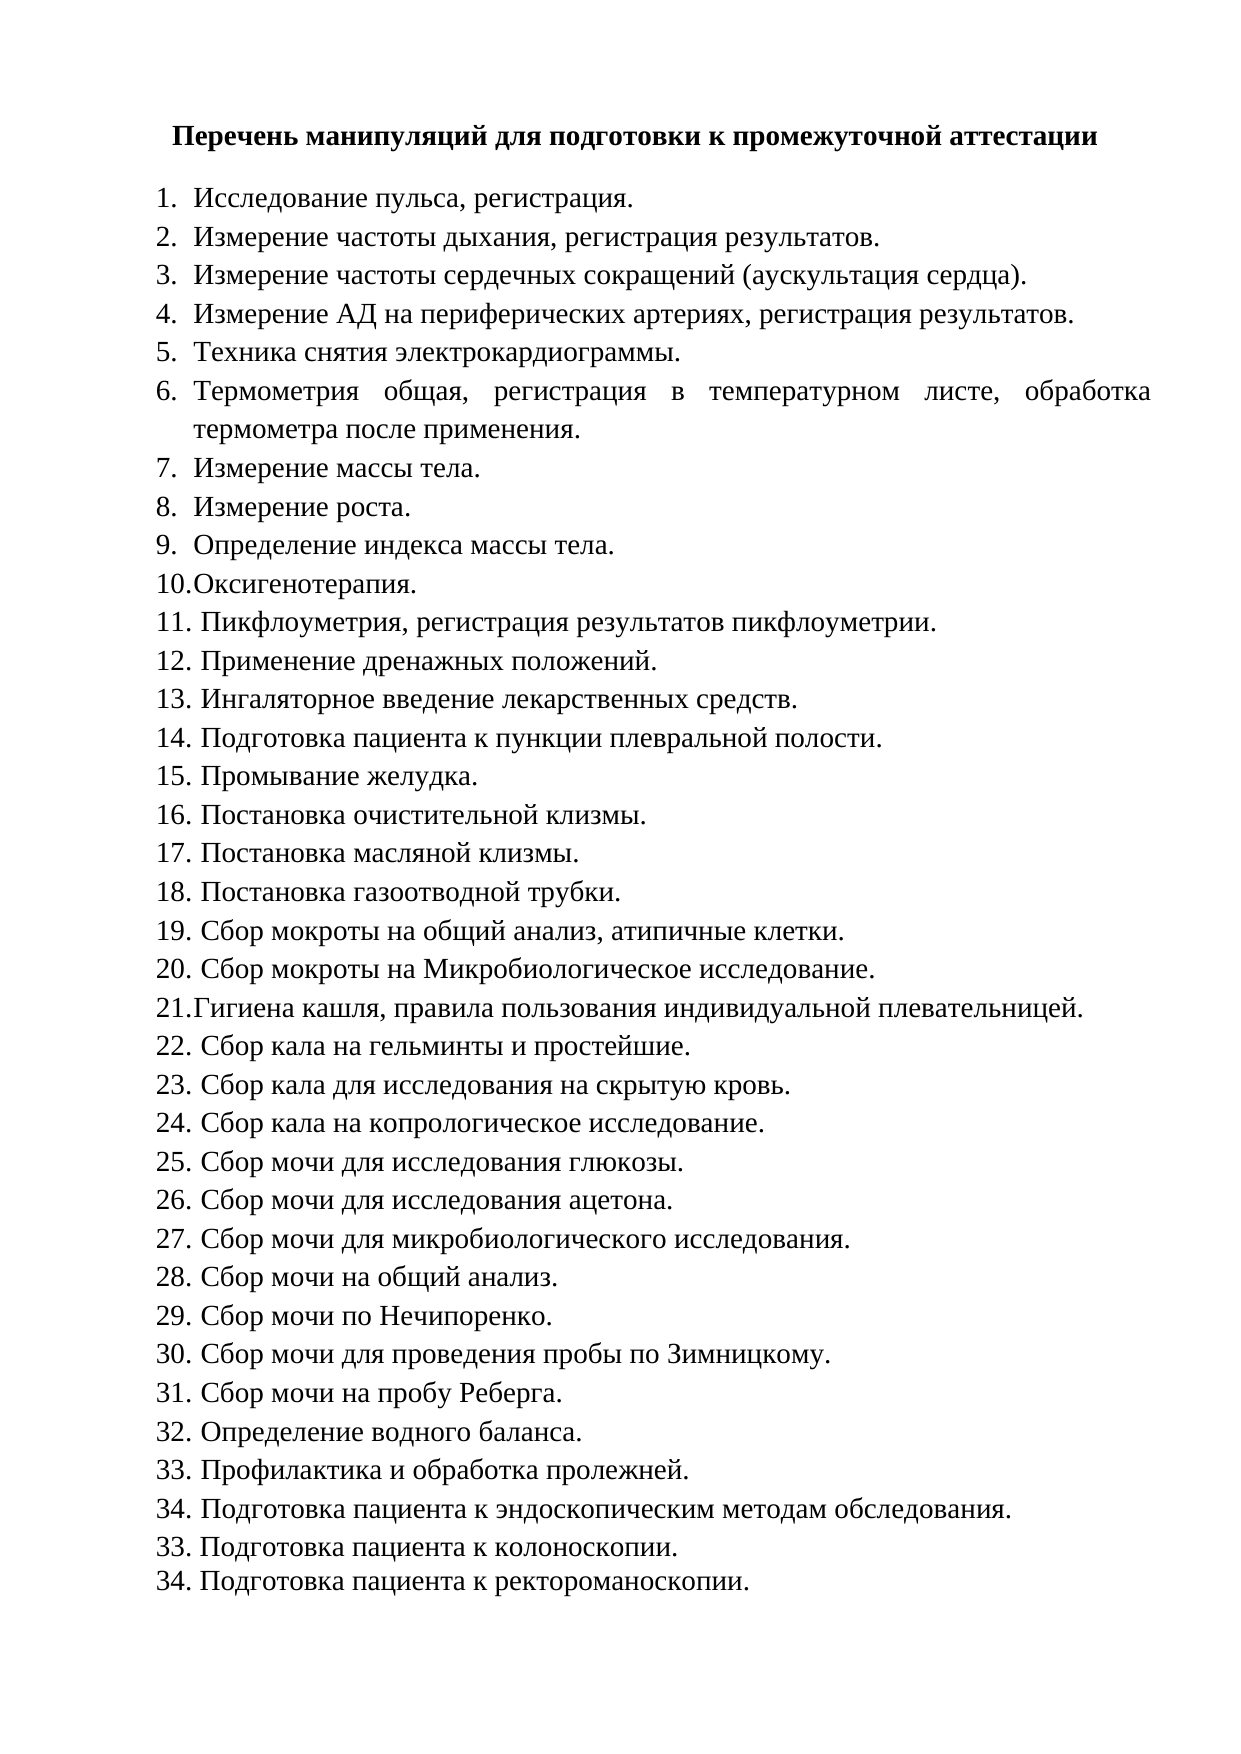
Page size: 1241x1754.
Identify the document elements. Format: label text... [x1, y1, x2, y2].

list Гигиена кашля, правила пользования индивидуальной плевательницей. [156, 990, 1152, 1023]
list Измерение частоты сердечных сокращений (аускультация сердца). [156, 257, 1152, 291]
list Промывание желудка. [156, 758, 1152, 792]
list Сбор мокроты на общий анализ, атипичные клетки. [156, 913, 1152, 946]
list Определение водного баланса. [156, 1414, 1152, 1447]
list Сбор кала для исследования на скрытую кровь. [156, 1067, 1152, 1100]
list Подготовка пациента к эндоскопическим методам обследования. [156, 1491, 1152, 1524]
list Профилактика и обработка пролежней. [156, 1452, 1152, 1486]
list Сбор мочи на общий анализ. [156, 1259, 1152, 1293]
text 34. Подготовка пациента к ректороманоскопии. [156, 1563, 1152, 1596]
list Постановка газоотводной трубки. [156, 874, 1152, 908]
list Определение индекса массы тела. [156, 527, 1152, 561]
list Сбор мочи для исследования ацетона. [156, 1182, 1152, 1216]
list Постановка масляной клизмы. [156, 836, 1152, 869]
list Сбор мокроты на Микробиологическое исследование. [156, 951, 1152, 985]
list Термометрия общая, регистрация в температурном листе, обработка термометра после применения. [156, 373, 1152, 445]
list Сбор кала на гельминты и простейшие. [156, 1028, 1152, 1062]
list Измерение частоты дыхания, регистрация результатов. [156, 219, 1152, 252]
list Сбор мочи для микробиологического исследования. [156, 1221, 1152, 1254]
list Пикфлоуметрия, регистрация результатов пикфлоуметрии. [156, 604, 1152, 638]
list Измерение АД на периферических артериях, регистрация результатов. [156, 296, 1152, 329]
list Постановка очистительной клизмы. [156, 797, 1152, 831]
list Техника снятия электрокардиограммы. [156, 334, 1152, 368]
list Сбор мочи на пробу Реберга. [156, 1375, 1152, 1409]
text 33. Подготовка пациента к колоноскопии. [156, 1529, 1152, 1563]
list Сбор мочи для проведения пробы по Зимницкому. [156, 1337, 1152, 1370]
list Сбор мочи по Нечипоренко. [156, 1298, 1152, 1332]
list Подготовка пациента к пункции плевральной полости. [156, 720, 1152, 753]
list Сбор мочи для исследования глюкозы. [156, 1144, 1152, 1177]
text Перечень манипуляций для подготовки к промежуточной аттестации [118, 118, 1152, 152]
list Применение дренажных положений. [156, 643, 1152, 676]
list Исследование пульса, регистрация. [156, 180, 1152, 214]
list Измерение роста. [156, 489, 1152, 522]
list Ингаляторное введение лекарственных средств. [156, 681, 1152, 715]
list Сбор кала на копрологическое исследование. [156, 1105, 1152, 1139]
list Оксигенотерапия. [156, 566, 1152, 599]
list Измерение массы тела. [156, 450, 1152, 484]
